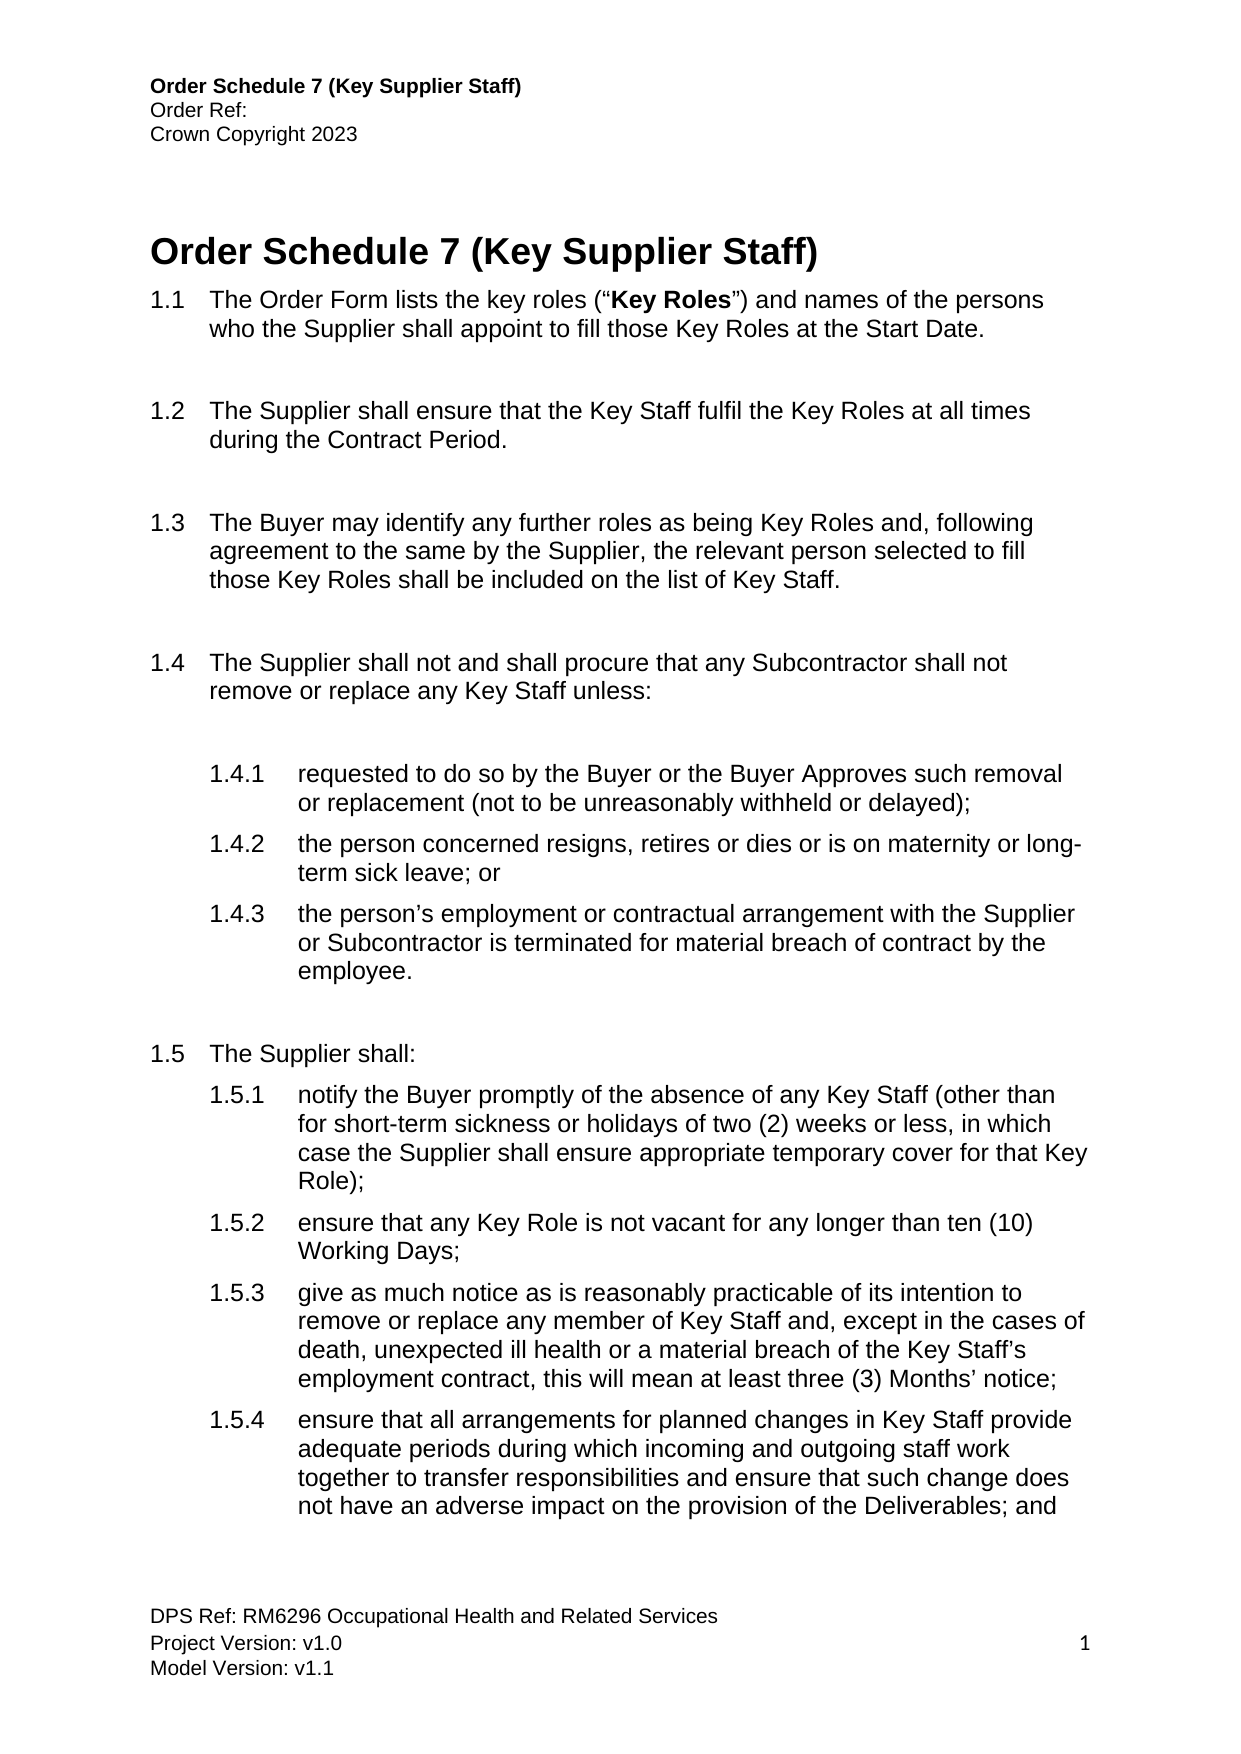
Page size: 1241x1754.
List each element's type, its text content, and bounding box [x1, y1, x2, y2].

text 1.4 The Supplier shall not and shall procure that any Subcontractor shall not remove or replace any Key Staff unless: [150, 647, 1090, 705]
text 1.4.1 requested to do so by the Buyer or the Buyer Approves such removal or replacement (not to be unreasonably withheld or delayed); [209, 759, 1090, 816]
text 1.5.3 give as much notice as is reasonably practicable of its intention to remove or replace any member of Key Staff and, except in the cases of death, unexpected ill health or a material breach of the Key Staff’s employment contract, this will mean at least three (3) Months’ notice; [209, 1277, 1090, 1392]
text 1.1 The Order Form lists the key roles (“Key Roles”) and names of the persons who the Supplier shall appoint to fill those Key Roles at the Start Date. [150, 285, 1090, 342]
text 1.3 The Buyer may identify any further roles as being Key Roles and, following agreement to the same by the Supplier, the relevant person selected to fill those Key Roles shall be included on the list of Key Staff. [150, 507, 1090, 594]
text 1.4.3 the person’s employment or contractual arrangement with the Supplier or Subcontractor is terminated for material breach of contract by the employee. [209, 899, 1090, 985]
text 1.5.4 ensure that all arrangements for planned changes in Key Staff provide adequate periods during which incoming and outgoing staff work together to transfer responsibilities and ensure that such change does not have an adverse impact on the provision of the Deliverables; and [209, 1405, 1090, 1520]
text 1.2 The Supplier shall ensure that the Key Staff fulfil the Key Roles at all times during the Contract Period. [150, 396, 1090, 454]
text 1.5.2 ensure that any Key Role is not vacant for any longer than ten (10) Working Days; [209, 1207, 1090, 1265]
text 1.5 The Supplier shall: [150, 1039, 1090, 1067]
text Order Schedule 7 (Key Supplier Staff) [150, 229, 1090, 272]
text 1.5.1 notify the Buyer promptly of the absence of any Key Staff (other than for short-term sickness or holidays of two (2) weeks or less, in which case the Supplier shall ensure appropriate temporary cover for that Key Role); [209, 1080, 1090, 1195]
text 1.4.2 the person concerned resigns, retires or dies or is on maternity or long-term sick leave; or [209, 829, 1090, 886]
